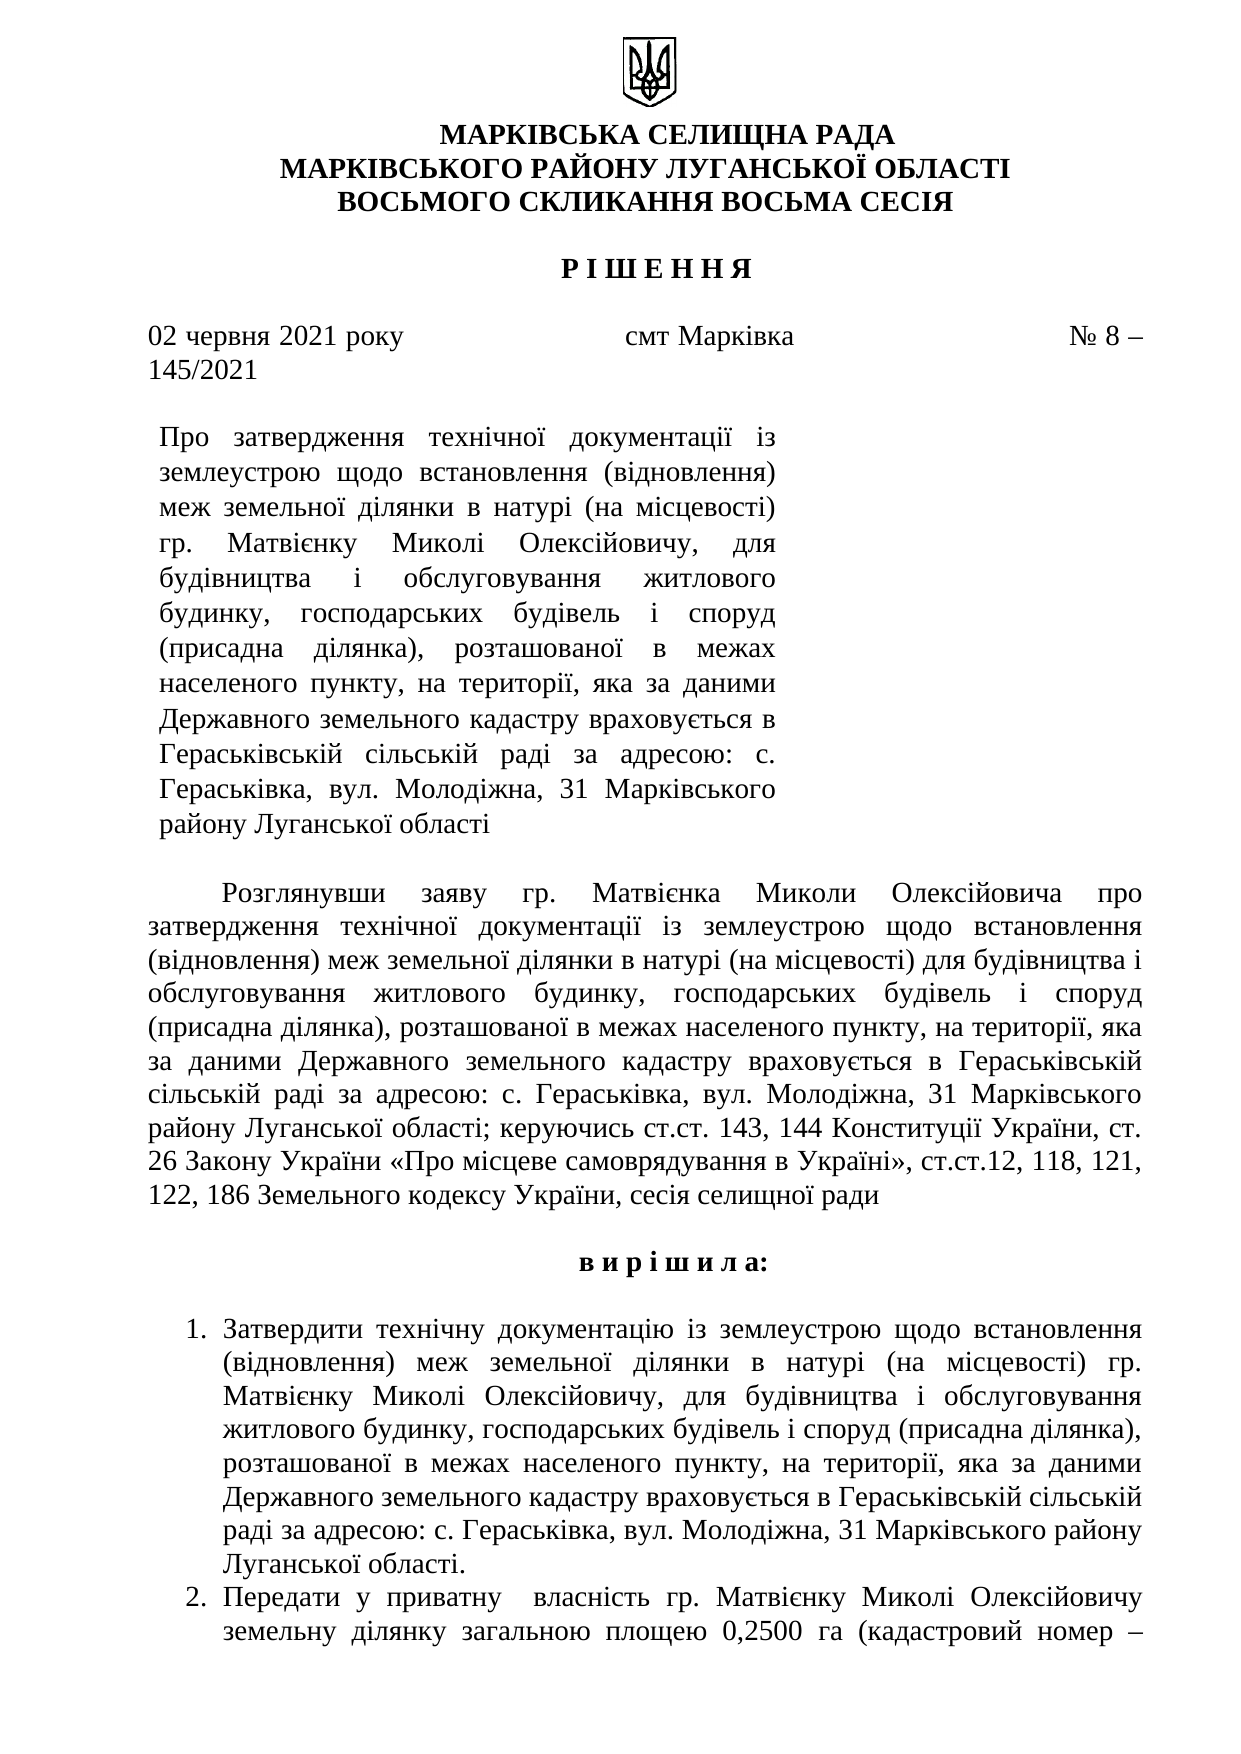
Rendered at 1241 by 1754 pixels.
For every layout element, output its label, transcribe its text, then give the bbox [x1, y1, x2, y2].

table_header Про затвердження технічної документації із землеустрою щодо встановлення (відновлення) меж земельної ділянки в натурі (на місцевості) гр. Матвієнку Миколі Олексійовичу, для будівництва і обслуговування житлового будинку, господарських будівель і споруд (присадна ділянка), розташованої в межах населеного пункту, на території, яка за даними Державного земельного кадастру враховується в Гераськівській сільській раді за адресою: с. Гераськівка, вул. Молодіжна, 31 Марківського району Луганської області [148, 419, 796, 841]
picture [623, 37, 677, 107]
text Розглянувши заяву гр. Матвієнка Миколи Олексійовича про затвердження технічної документації із землеустрою щодо встановлення (відновлення) меж земельної ділянки в натурі (на місцевості) для будівництва і обслуговування житлового будинку, господарських будівель і споруд (присадна ділянка), розташованої в межах населеного пункту, на території, яка за даними Державного земельного кадастру враховується в Гераськівській сільській раді за адресою: с. Гераськівка, вул. Молодіжна, 31 Марківського району Луганської області; керуючись ст.ст. 143, 144 Конституції України, ст. 26 Закону України «Про місцеве самоврядування в Україні», ст.ст.12, 118, 121, 122, 186 Земельного кодексу України, сесія селищної ради [148, 875, 1143, 1210]
subtitle МАРКІВСЬКА СЕЛИЩНА РАДА [148, 117, 1143, 151]
text Р І Ш Е Н Н Я [148, 251, 1143, 285]
list Затвердити технічну документацію із землеустрою щодо встановлення (відновлення) меж земельної ділянки в натурі (на місцевості) гр. Матвієнку Миколі Олексійовичу, для будівництва і обслуговування житлового будинку, господарських будівель і споруд (присадна ділянка), розташованої в межах населеного пункту, на території, яка за даними Державного земельного кадастру враховується в Гераськівській сільській раді за адресою: с. Гераськівка, вул. Молодіжна, 31 Марківського району Луганської області. [185, 1311, 1143, 1579]
text 02 червня 2021 року смт Марківка № 8 – 145/2021 [148, 318, 1143, 386]
text в и р і ш и л а: [148, 1244, 1143, 1277]
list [185, 1579, 1143, 1646]
subtitle МАРКІВСЬКОГО РАЙОНУ ЛУГАНСЬКОЇ ОБЛАСТІ [148, 151, 1143, 184]
text ВОСЬМОГО СКЛИКАННЯ ВОСЬМА СЕСІЯ [148, 184, 1143, 218]
